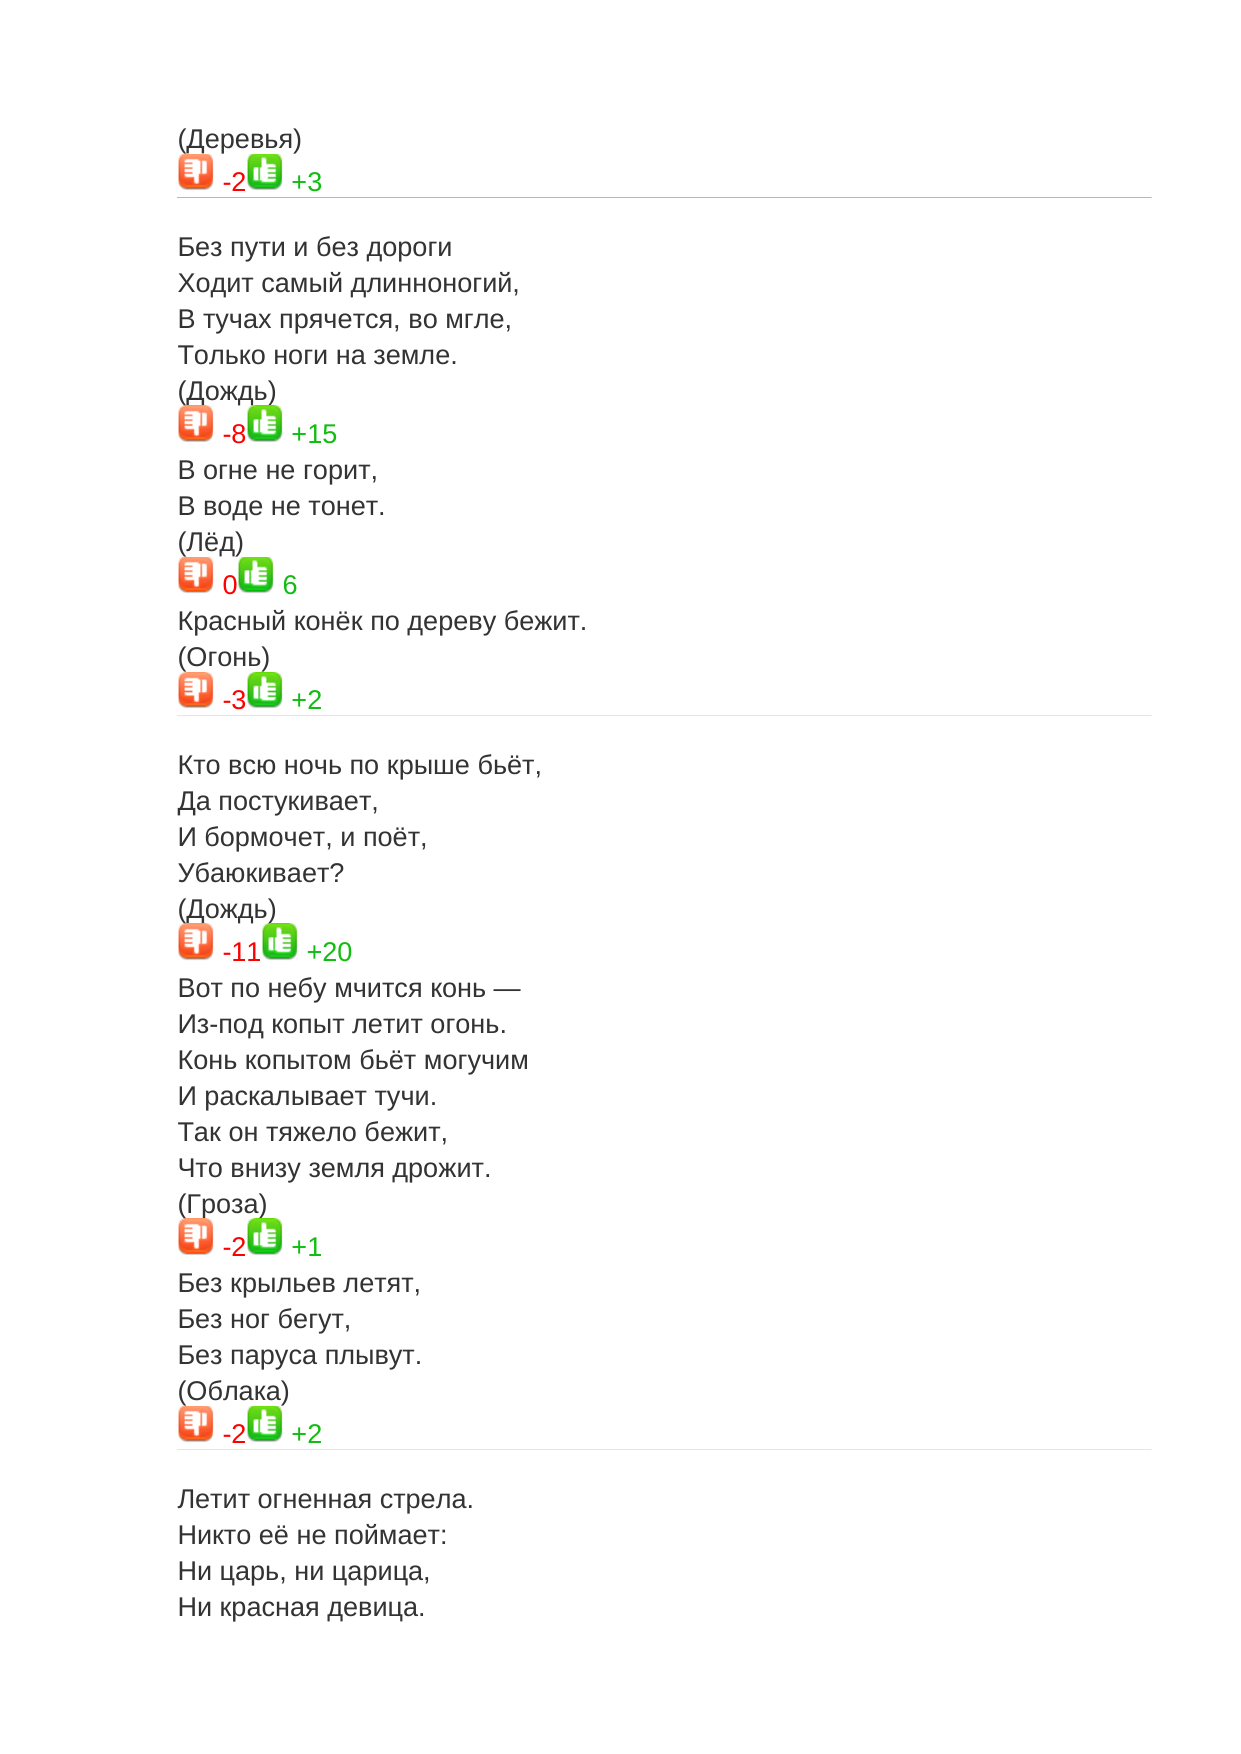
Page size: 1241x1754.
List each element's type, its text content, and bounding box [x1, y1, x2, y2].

picture [246, 1218, 284, 1257]
picture [246, 405, 284, 444]
picture [177, 672, 215, 710]
picture [177, 154, 215, 192]
picture [177, 923, 215, 962]
text Без пути и без дороги Ходит самый длинноногий, В тучах прячется, во мгле, Только ноги на земле. (Дождь) -8 +15 [177, 226, 1152, 449]
text Вот по небу мчится конь — Из-под копыт летит огонь. Конь копытом бьёт могучим И раскалывает тучи. Так он тяжело бежит, Что внизу земля дрожит. (Гроза) -2 +1 [177, 967, 1152, 1262]
text В огне не горит, В воде не тонет. (Лёд) 0 6 [177, 449, 1152, 600]
text Красный конёк по дереву бежит. (Огонь) -3 +2 [177, 600, 1152, 715]
picture [177, 1218, 215, 1257]
picture [177, 557, 215, 595]
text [177, 118, 1152, 197]
text Без крыльев летят, Без ног бегут, Без паруса плывут. (Облака) -2 +2 [177, 1262, 1152, 1449]
picture [261, 923, 299, 962]
text Кто всю ночь по крыше бьёт, Да постукивает, И бормочет, и поёт, Убаюкивает? (Дождь) -11 +20 [177, 744, 1152, 967]
picture [177, 1406, 215, 1444]
picture [246, 154, 284, 192]
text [177, 1478, 1152, 1622]
picture [177, 405, 215, 444]
picture [237, 557, 275, 595]
picture [246, 672, 284, 710]
picture [246, 1406, 284, 1444]
